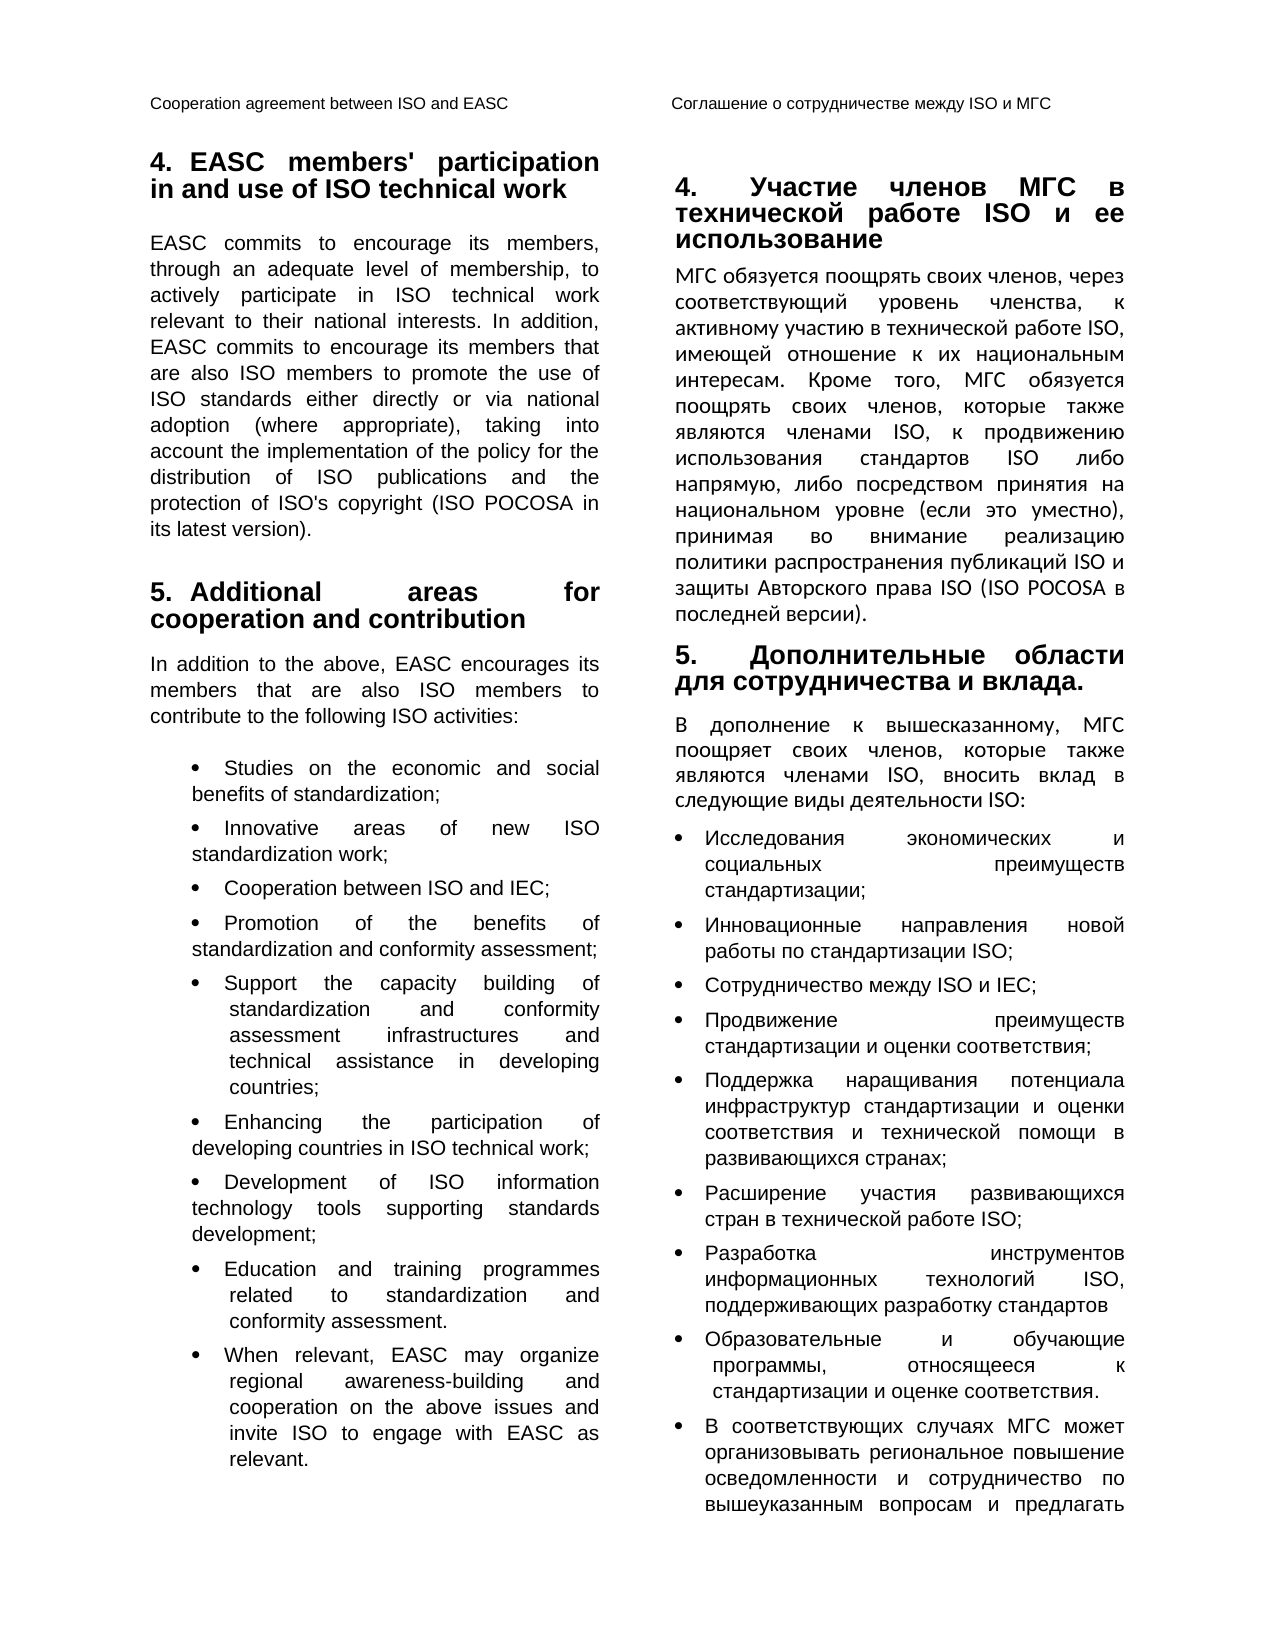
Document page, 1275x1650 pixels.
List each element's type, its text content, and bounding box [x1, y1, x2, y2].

list Образовательные и обучающие программы, относящееся к стандартизации и оценке соответствия. [675, 1326, 1125, 1404]
list Development of ISO information technology tools supporting standards development; [192, 1169, 600, 1247]
list Разработка инструментов информационных технологий ISO, поддерживающих разработку стандартов [675, 1239, 1125, 1318]
list Исследования экономических и социальных преимуществ стандартизации; [675, 825, 1125, 903]
text В дополнение к вышесказанному, МГС поощряет своих членов, которые также являются членами ISO, вносить вклад в следующие виды деятельности ISO: [675, 712, 1125, 812]
list Innovative areas of new ISO standardization work; [192, 814, 600, 867]
text EASC commits to encourage its members, through an adequate level of membership, to actively participate in ISO technical work relevant to their national interests. In addition, EASC commits to encourage its members that are also ISO members to promote the use of ISO standards either directly or via national adoption (where appropriate), taking into account the implementation of the policy for the distribution of ISO publications and the protection of ISO's copyright (ISO POCOSA in its latest version). [150, 229, 600, 542]
list Education and training programmes related to standardization and conformity assessment. [192, 1255, 600, 1333]
list Additional areas for cooperation and contribution [150, 580, 600, 634]
list EASC members' participation in and use of ISO technical work [150, 150, 600, 204]
list Поддержка наращивания потенциала инфраструктур стандартизации и оценки соответствия и технической помощи в развивающихся странах; [675, 1067, 1125, 1171]
list Studies on the economic and social benefits of standardization; [192, 754, 600, 806]
list Support the capacity building of standardization and conformity assessment infrastructures and technical assistance in developing countries; [192, 970, 600, 1100]
list Участие членов МГС в технической работе ISO и ее использование [675, 176, 1125, 254]
list When relevant, EASC may organize regional awareness-building and cooperation on the above issues and invite ISO to engage with EASC as relevant. [192, 1342, 600, 1472]
list Cooperation between ISO and IEC; [192, 875, 600, 901]
list Продвижение преимуществ стандартизации и оценки соответствия; [675, 1006, 1125, 1058]
text МГС обязуется поощрять своих членов, через соответствующий уровень членства, к активному участию в технической работе ISO, имеющей отношение к их национальным интересам. Кроме того, МГС обязуется поощрять своих членов, которые также являются членами ISO, к продвижению использования стандартов ISO либо напрямую, либо посредством принятия на национальном уровне (если это уместно), принимая во внимание реализацию политики распространения публикаций ISO и защиты Авторского права ISO (ISO POCOSA в последней версии). [675, 262, 1125, 627]
text In addition to the above, EASC encourages its members that are also ISO members to contribute to the following ISO activities: [150, 651, 600, 729]
list Promotion of the benefits of standardization and conformity assessment; [192, 909, 600, 961]
list Расширение участия развивающихся стран в технической работе ISO; [675, 1179, 1125, 1231]
list Инновационные направления новой работы по стандартизации ISO; [675, 911, 1125, 963]
list Сотрудничество между ISO и IEC; [675, 972, 1125, 998]
list Дополнительные области для сотрудничества и вклада. [675, 644, 1125, 696]
list Enhancing the participation of developing countries in ISO technical work; [192, 1108, 600, 1160]
